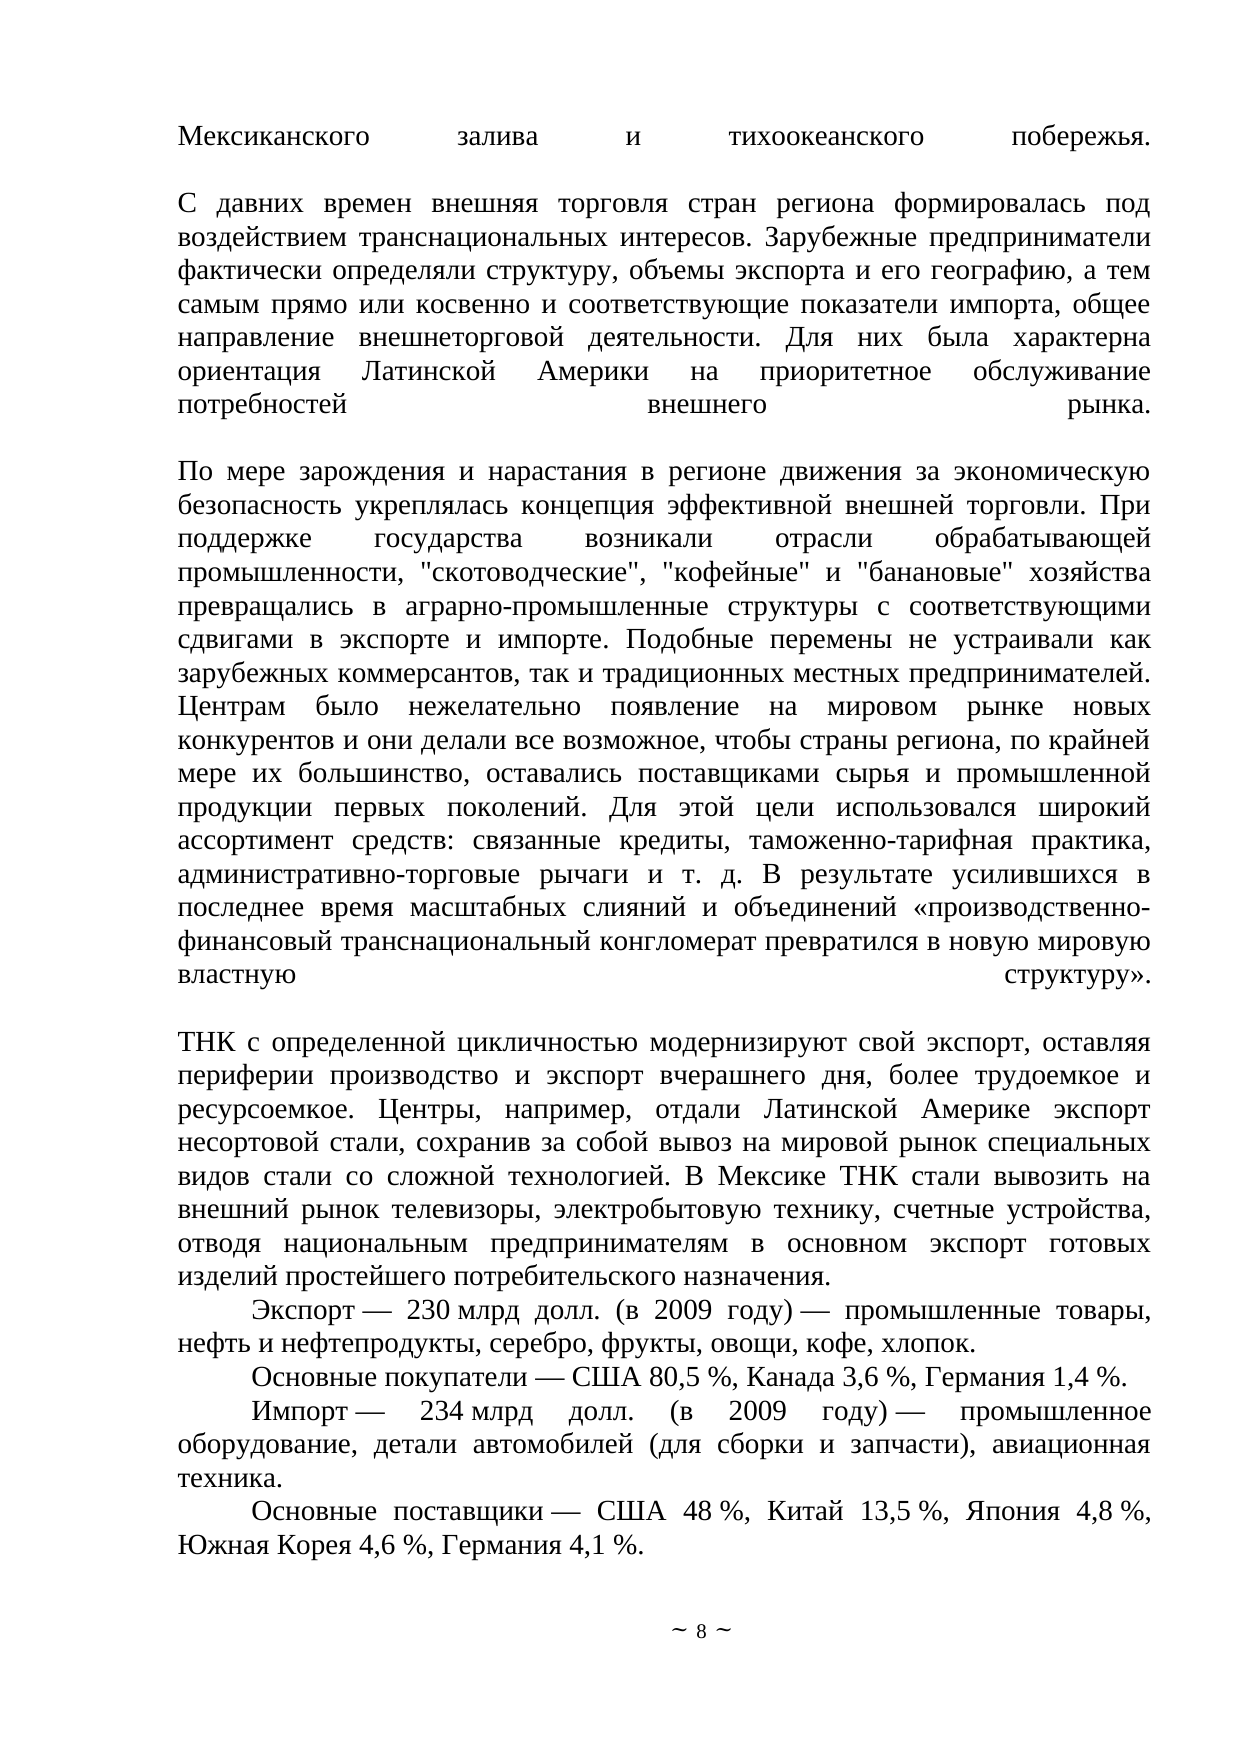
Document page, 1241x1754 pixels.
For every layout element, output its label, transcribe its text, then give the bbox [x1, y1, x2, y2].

text Экспорт — 230 млрд долл. (в 2009 году) — промышленные товары, нефть и нефтепродукты, серебро, фрукты, овощи, кофе, хлопок. [177, 1292, 1152, 1359]
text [177, 118, 1152, 1292]
text Импорт — 234 млрд долл. (в 2009 году) — промышленное оборудование, детали автомобилей (для сборки и запчасти), авиационная техника. [177, 1393, 1152, 1493]
text Основные поставщики — США 48 %, Китай 13,5 %, Япония 4,8 %, Южная Корея 4,6 %, Германия 4,1 %. [177, 1493, 1152, 1560]
text Основные покупатели — США 80,5 %, Канада 3,6 %, Германия 1,4 %. [177, 1359, 1152, 1393]
